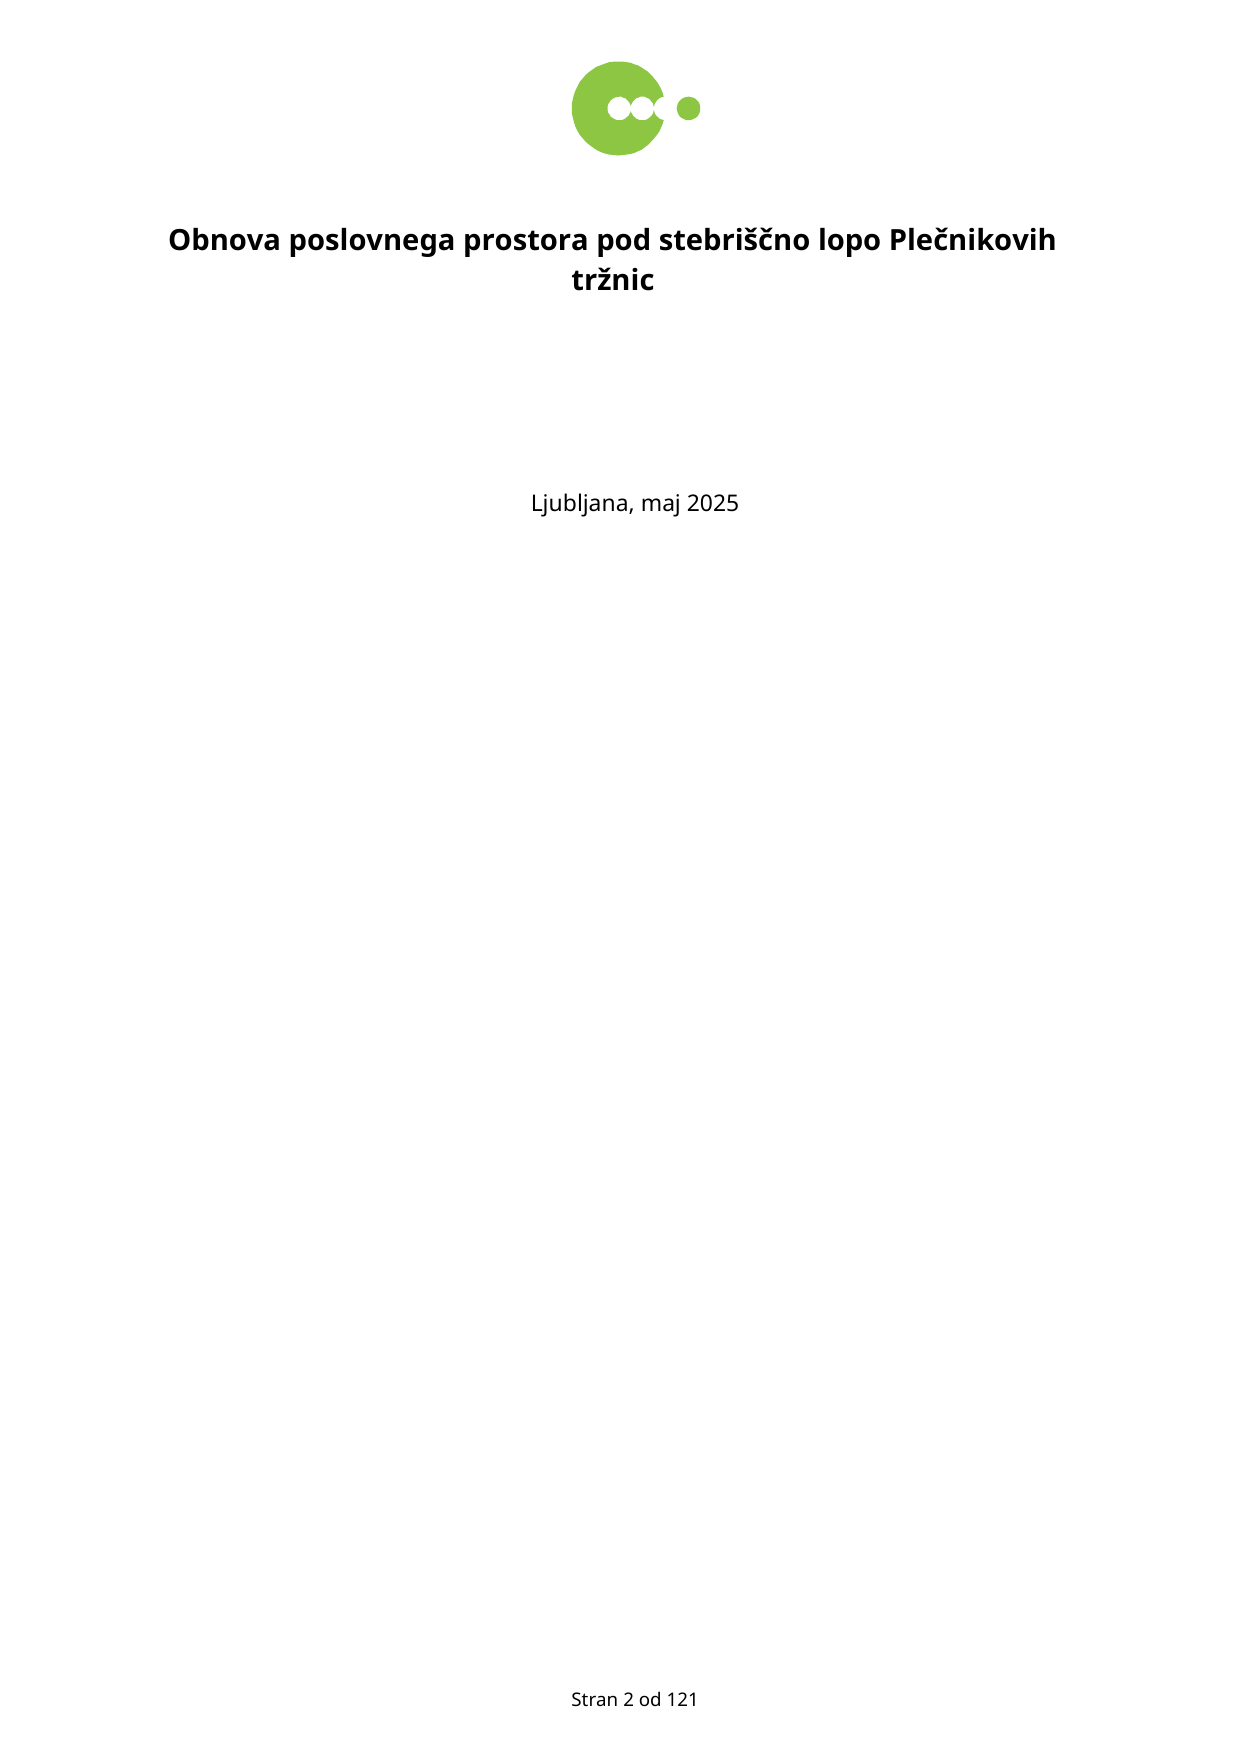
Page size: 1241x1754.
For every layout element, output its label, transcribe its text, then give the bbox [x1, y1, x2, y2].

text Obnova poslovnega prostora pod stebriščno lopo Plečnikovih tržnic [148, 220, 1078, 299]
text Ljubljana, maj 2025 [148, 487, 1122, 518]
